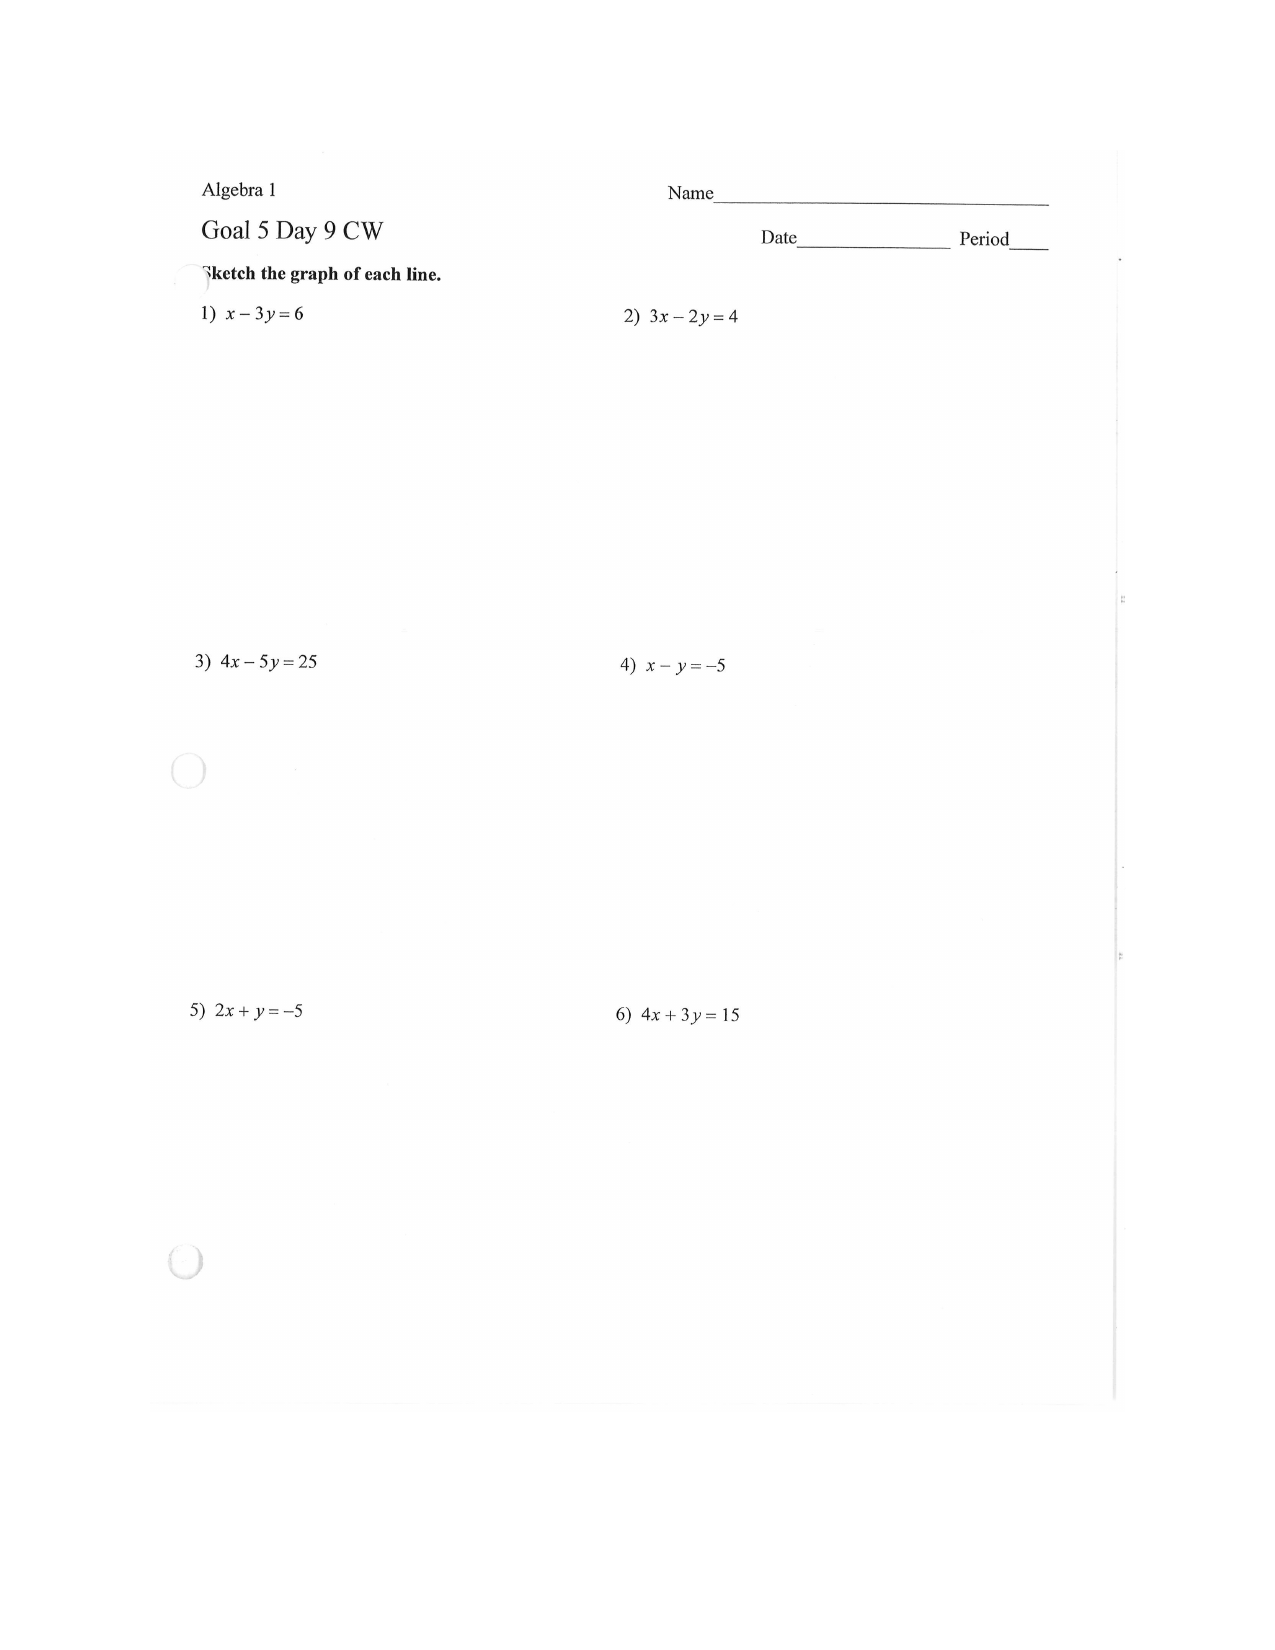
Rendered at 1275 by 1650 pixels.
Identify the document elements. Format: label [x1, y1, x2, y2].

picture [150, 150, 1125, 1412]
